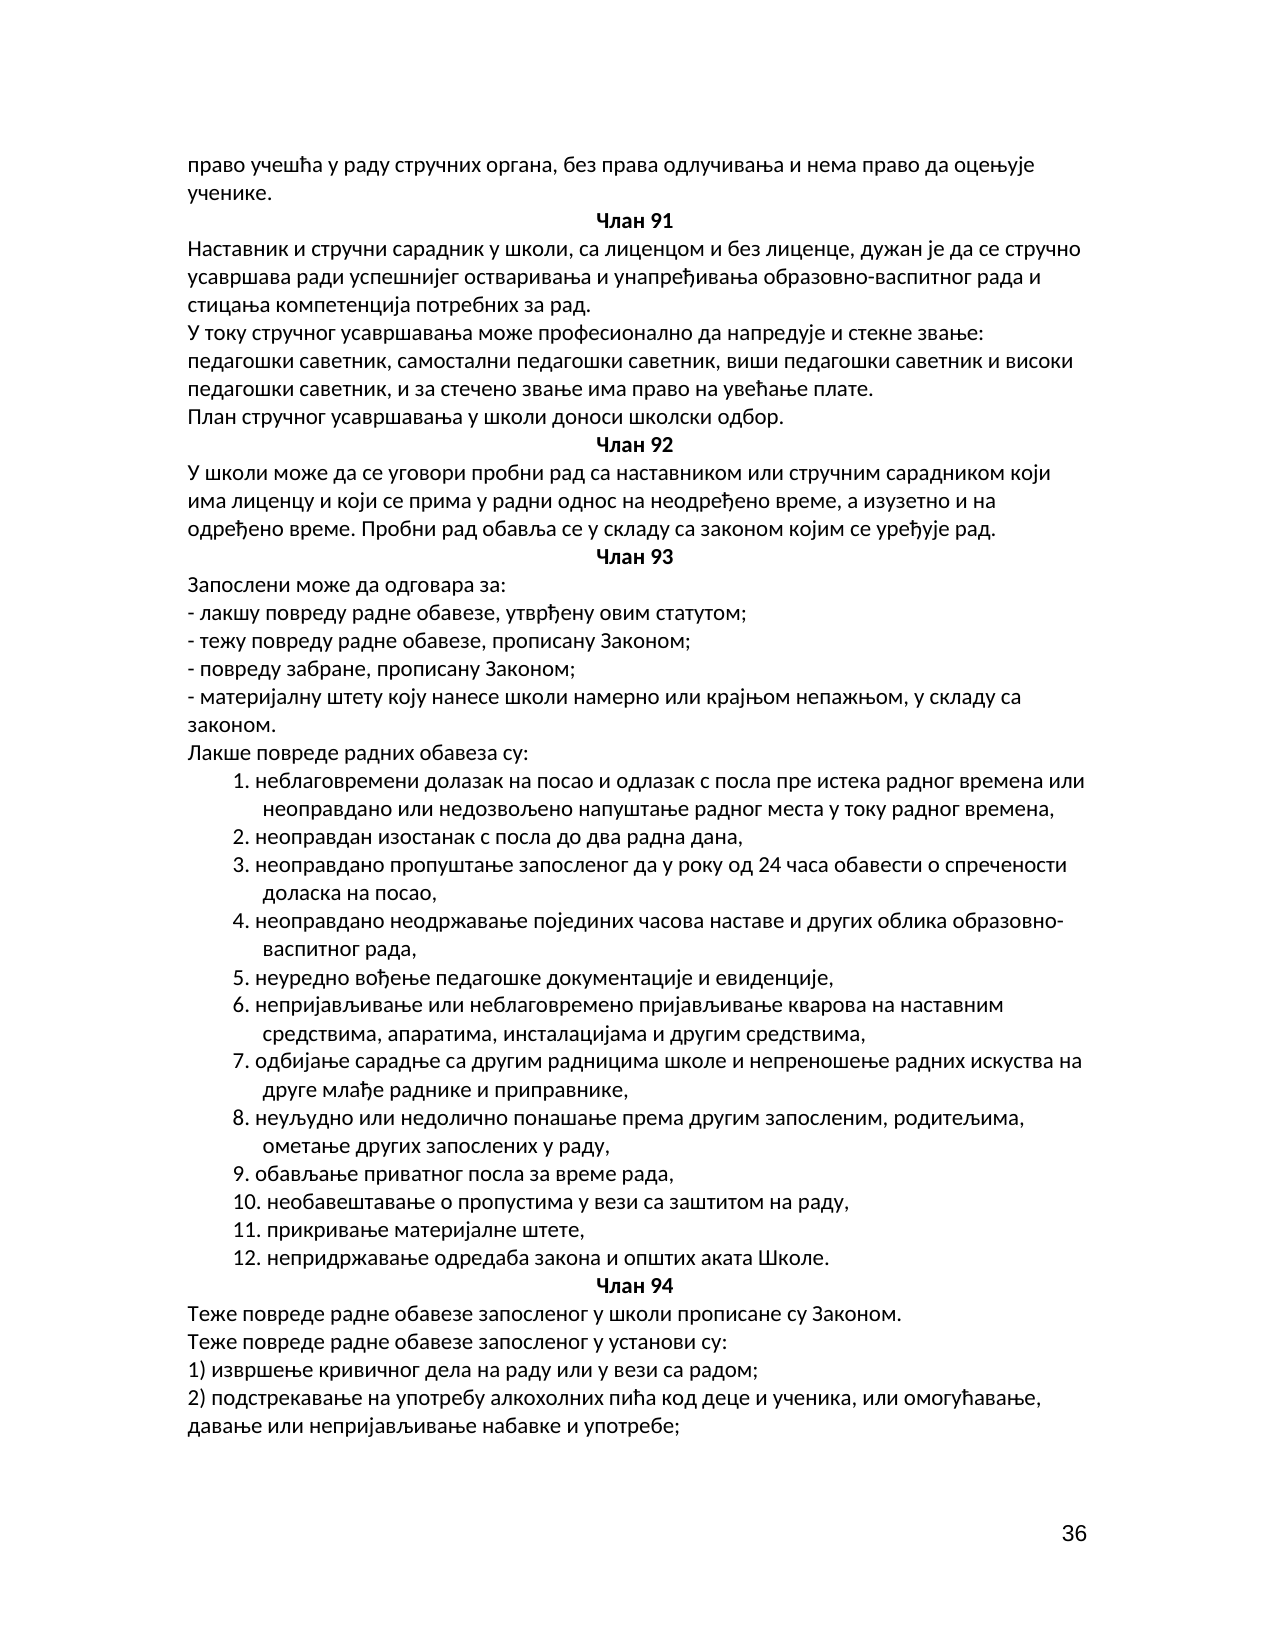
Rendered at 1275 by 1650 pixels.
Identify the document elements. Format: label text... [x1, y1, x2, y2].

text Члан 94 [187, 1271, 1087, 1299]
text 4. неоправдано неодржавање појединих часова наставе и других облика образовно-васпитног рада, [232, 907, 1087, 963]
text Лакше повреде радних обавеза су: [187, 738, 1087, 766]
text 3. неоправдано пропуштање запосленог да у року од 24 часа обавести о спречености доласка на посао, [232, 851, 1087, 907]
text Наставник и стручни сарадник у школи, са лиценцом и без лиценце, дужан је да се стручно усавршава ради успешнијег остваривања и унапређивања образовно-васпитног рада и стицања компетенција потребних за рад. [187, 234, 1087, 318]
text 6. непријављивање или неблаговремено пријављивање кварова на наставним средствима, апаратима, инсталацијама и другим средствима, [232, 991, 1087, 1047]
text У школи може да се уговори пробни рад са наставником или стручним сарадником који има лиценцу и који се прима у радни однос на неодређено време, а изузетно и на одређено време. Пробни рад обавља се у складу са законом којим се уређује рад. [187, 458, 1087, 542]
text 10. необавештавање о пропустима у вези са заштитом на раду, [232, 1187, 1087, 1215]
text 7. одбијање сарадње са другим радницима школе и непреношење радних искуства на друге млађе раднике и приправнике, [232, 1047, 1087, 1103]
text 12. непридржавање одредаба закона и општих аката Школе. [232, 1243, 1087, 1271]
text Члан 91 [187, 206, 1087, 234]
text 11. прикривање материјалне штете, [232, 1215, 1087, 1243]
text 2) подстрекавање на употребу алкохолних пића код деце и ученика, или омогућавање, давање или непријављивање набавке и употребе; [187, 1383, 1087, 1439]
text - повреду забране, прописану Законом; [187, 654, 1087, 682]
text План стручног усавршавања у школи доноси школски одбор. [187, 402, 1087, 430]
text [187, 150, 1087, 206]
text 1. неблаговремени долазак на посао и одлазак с посла пре истека радног времена или неоправдано или недозвољено напуштање радног места у току радног времена, [232, 766, 1087, 822]
text 9. обављање приватног посла за време рада, [232, 1159, 1087, 1187]
text Теже повреде радне обавезе запосленог у установи су: [187, 1327, 1087, 1355]
text Теже повреде радне обавезе запосленог у школи прописане су Законом. [187, 1299, 1087, 1327]
text 8. неуљудно или недолично понашање према другим запосленим, родитељима, ометање других запослених у раду, [232, 1103, 1087, 1159]
text - лакшу повреду радне обавезе, утврђену овим статутом; [187, 598, 1087, 626]
text - тежу повреду радне обавезе, прописану Законом; [187, 626, 1087, 654]
text Члан 93 [187, 542, 1087, 570]
text 5. неуредно вођење педагошке документације и евиденције, [232, 963, 1087, 991]
text Члан 92 [187, 430, 1087, 458]
text Запослени може да одговара за: [187, 570, 1087, 598]
text 1) извршење кривичног дела на раду или у вези са радом; [187, 1355, 1087, 1383]
text 2. неоправдан изостанак с посла до два радна дана, [232, 822, 1087, 851]
text У току стручног усавршавања може професионално да напредује и стекне звање: педагошки саветник, самостални педагошки саветник, виши педагошки саветник и високи педагошки саветник, и за стечено звање има право на увећање плате. [187, 318, 1087, 402]
text - материјалну штету коју нанесе школи намерно или крајњом непажњом, у складу са законом. [187, 682, 1087, 738]
